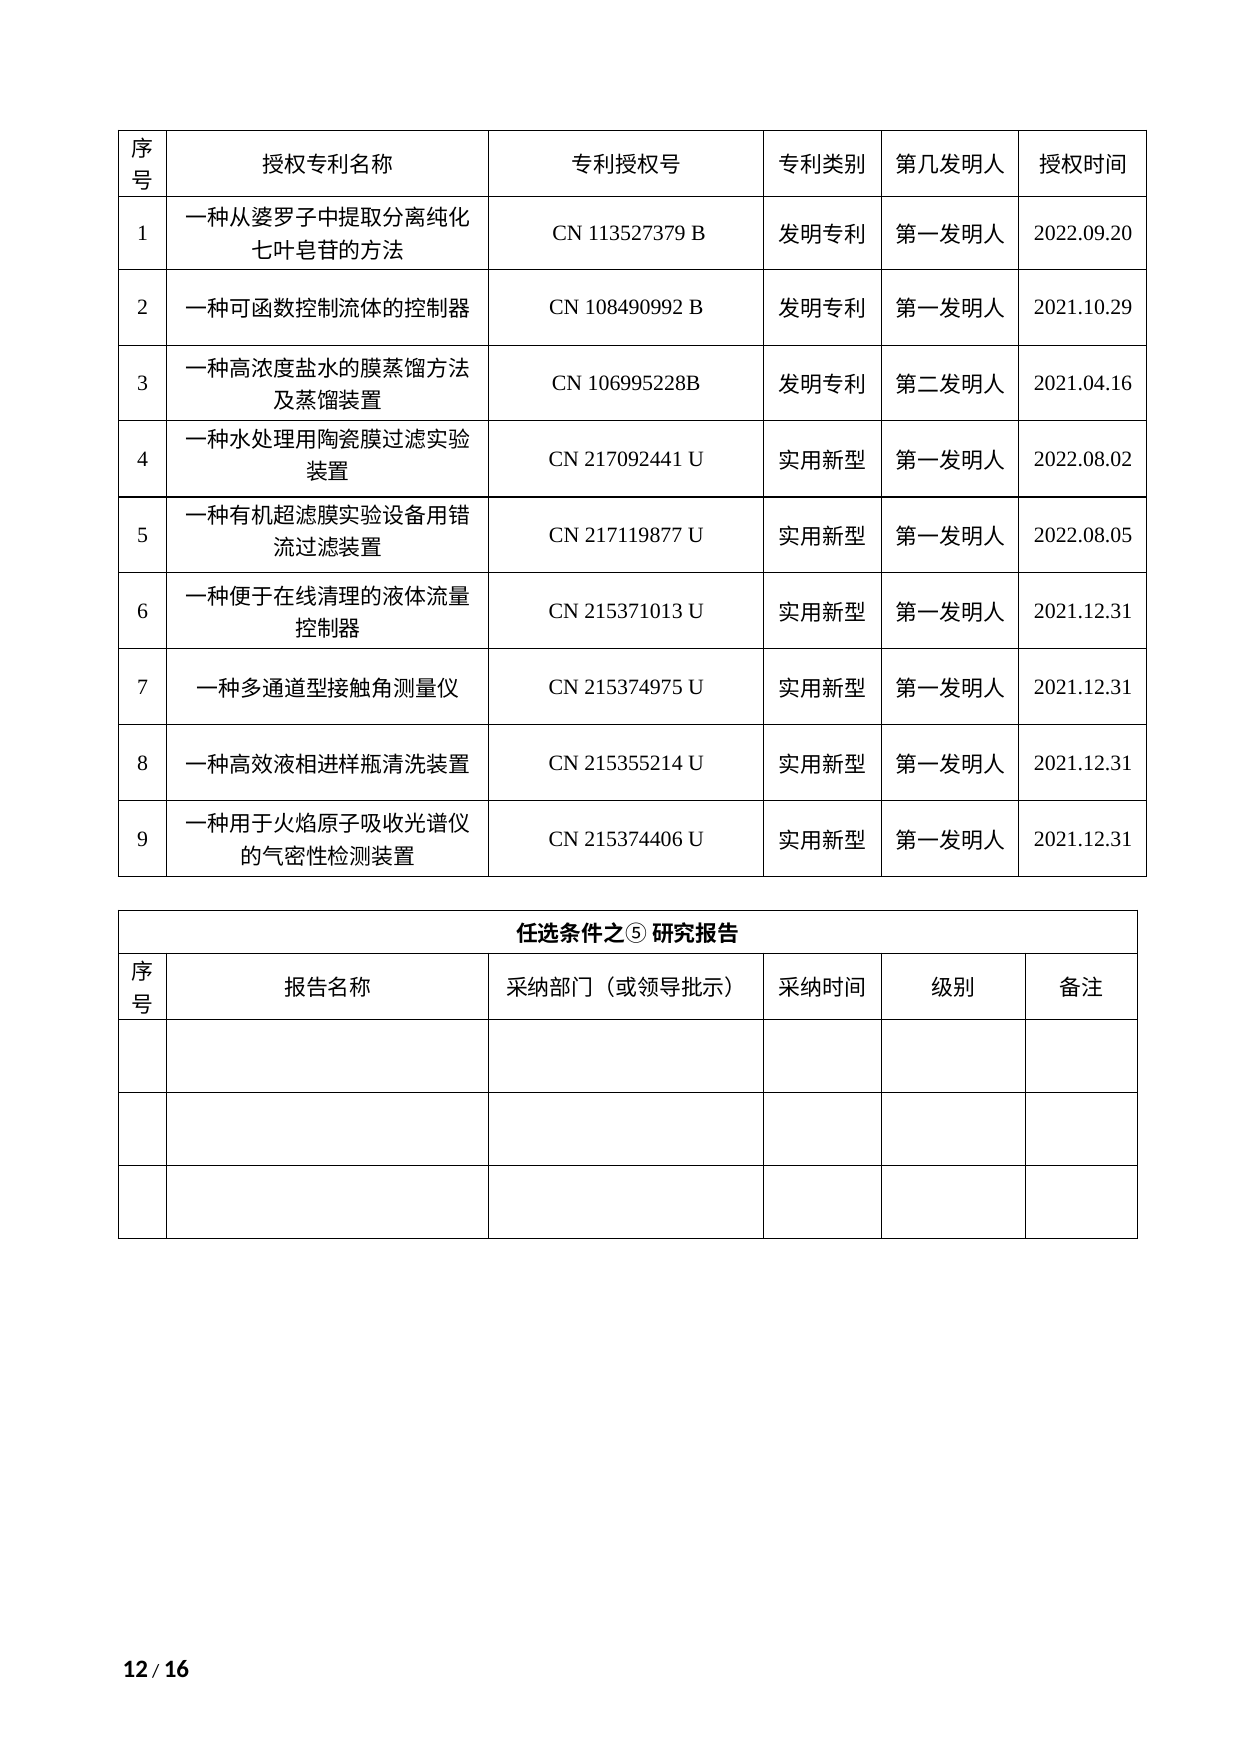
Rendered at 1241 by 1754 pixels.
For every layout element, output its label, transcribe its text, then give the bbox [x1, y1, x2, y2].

table_cell 2022.09.20 [1019, 197, 1146, 268]
table_cell 2021.12.31 [1019, 649, 1146, 724]
table_cell 9 [119, 801, 166, 876]
table_cell 第几发明人 [882, 131, 1018, 196]
table_cell 2021.04.16 [1019, 346, 1146, 420]
table_cell 一种有机超滤膜实验设备用错流过滤装置 [167, 498, 488, 572]
table_cell 采纳部门（或领导批示） [489, 954, 763, 1019]
table_cell CN 215374406 U [489, 801, 763, 876]
table_cell [119, 1020, 166, 1092]
table_cell 第一发明人 [882, 197, 1018, 268]
table_cell 第一发明人 [882, 649, 1018, 724]
table_cell [882, 1093, 1025, 1165]
table_cell 实用新型 [764, 725, 881, 800]
table_cell [167, 1020, 488, 1092]
table_cell 实用新型 [764, 573, 881, 648]
table_cell 6 [119, 573, 166, 648]
table_cell 一种水处理用陶瓷膜过滤实验装置 [167, 421, 488, 496]
table_cell 1 [119, 197, 166, 268]
table_cell 发明专利 [764, 270, 881, 344]
table_cell [882, 1020, 1025, 1092]
table_cell 4 [119, 421, 166, 496]
table_cell [882, 1166, 1025, 1238]
table_cell 2022.08.02 [1019, 421, 1146, 496]
table_cell 授权专利名称 [167, 131, 488, 196]
table_cell 一种用于火焰原子吸收光谱仪的气密性检测装置 [167, 801, 488, 876]
table_cell [489, 1093, 763, 1165]
table_header 任选条件之⑤ 研究报告 [119, 911, 1137, 953]
table_cell [1026, 1093, 1137, 1165]
table_cell CN 108490992 B [489, 270, 763, 344]
table_cell 专利授权号 [489, 131, 763, 196]
table_cell CN 217092441 U [489, 421, 763, 496]
table_cell 2021.10.29 [1019, 270, 1146, 344]
table_cell 实用新型 [764, 649, 881, 724]
table_cell 授权时间 [1019, 131, 1146, 196]
table_cell CN 215355214 U [489, 725, 763, 800]
table_cell 第一发明人 [882, 270, 1018, 344]
table_cell 第一发明人 [882, 725, 1018, 800]
table_cell 2022.08.05 [1019, 498, 1146, 572]
table_cell 2021.12.31 [1019, 573, 1146, 648]
table_cell [167, 1166, 488, 1238]
table_cell 一种高效液相进样瓶清洗装置 [167, 725, 488, 800]
table_cell 备注 [1026, 954, 1137, 1019]
table_cell [1026, 1020, 1137, 1092]
table_cell [489, 1020, 763, 1092]
table_cell 3 [119, 346, 166, 420]
table_cell 第一发明人 [882, 498, 1018, 572]
table_cell CN 217119877 U [489, 498, 763, 572]
table_cell 第一发明人 [882, 801, 1018, 876]
table_cell 一种多通道型接触角测量仪 [167, 649, 488, 724]
table_cell [119, 1166, 166, 1238]
table_cell 一种可函数控制流体的控制器 [167, 270, 488, 344]
table_cell 序号 [119, 131, 166, 196]
table_cell [1026, 1166, 1137, 1238]
table_cell CN 215374975 U [489, 649, 763, 724]
table_cell 报告名称 [167, 954, 488, 1019]
table_cell 2021.12.31 [1019, 801, 1146, 876]
table_cell 第二发明人 [882, 346, 1018, 420]
table_cell [764, 1093, 881, 1165]
table_cell 一种高浓度盐水的膜蒸馏方法及蒸馏装置 [167, 346, 488, 420]
table_cell 实用新型 [764, 421, 881, 496]
table_cell 2021.12.31 [1019, 725, 1146, 800]
table_cell CN 106995228B [489, 346, 763, 420]
table_cell 专利类别 [764, 131, 881, 196]
table_cell 一种便于在线清理的液体流量控制器 [167, 573, 488, 648]
table_cell [764, 1166, 881, 1238]
table_cell [167, 1093, 488, 1165]
table_cell 实用新型 [764, 498, 881, 572]
table_cell 实用新型 [764, 801, 881, 876]
table_cell 8 [119, 725, 166, 800]
table_cell 发明专利 [764, 346, 881, 420]
table_cell 级别 [882, 954, 1025, 1019]
table_cell CN 215371013 U [489, 573, 763, 648]
table_cell 采纳时间 [764, 954, 881, 1019]
table_cell 7 [119, 649, 166, 724]
table_cell [119, 1093, 166, 1165]
table_cell CN 113527379 B [489, 197, 763, 268]
table_cell 第一发明人 [882, 573, 1018, 648]
table_cell 5 [119, 498, 166, 572]
table_cell 发明专利 [764, 197, 881, 268]
table_cell [764, 1020, 881, 1092]
table_cell 序号 [119, 954, 166, 1019]
table_cell 一种从婆罗子中提取分离纯化七叶皂苷的方法 [167, 197, 488, 268]
table_cell 第一发明人 [882, 421, 1018, 496]
table_cell 2 [119, 270, 166, 344]
table_cell [489, 1166, 763, 1238]
